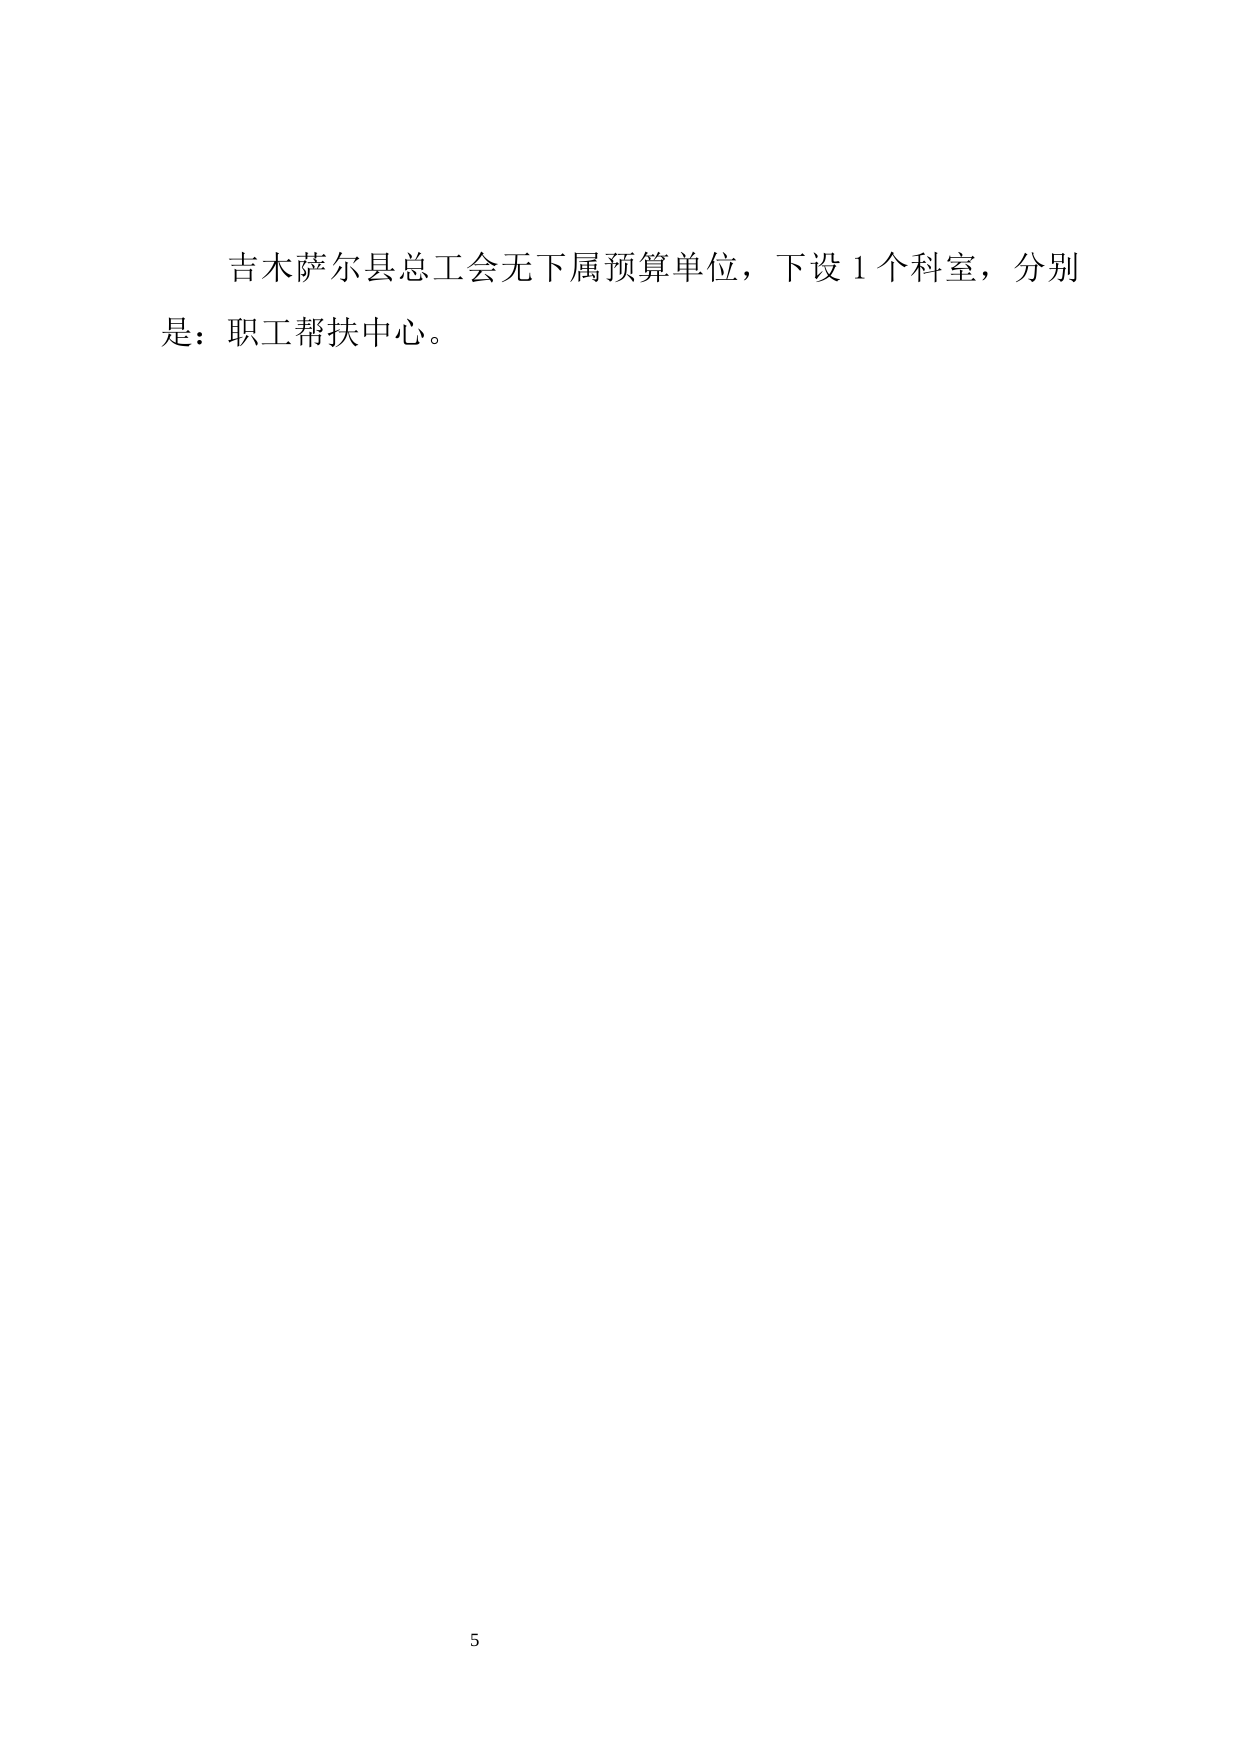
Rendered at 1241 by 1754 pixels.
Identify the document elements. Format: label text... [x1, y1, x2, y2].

text 吉木萨尔县总工会无下属预算单位，下设1个科室，分别是：职工帮扶中心。 [159, 233, 1081, 363]
